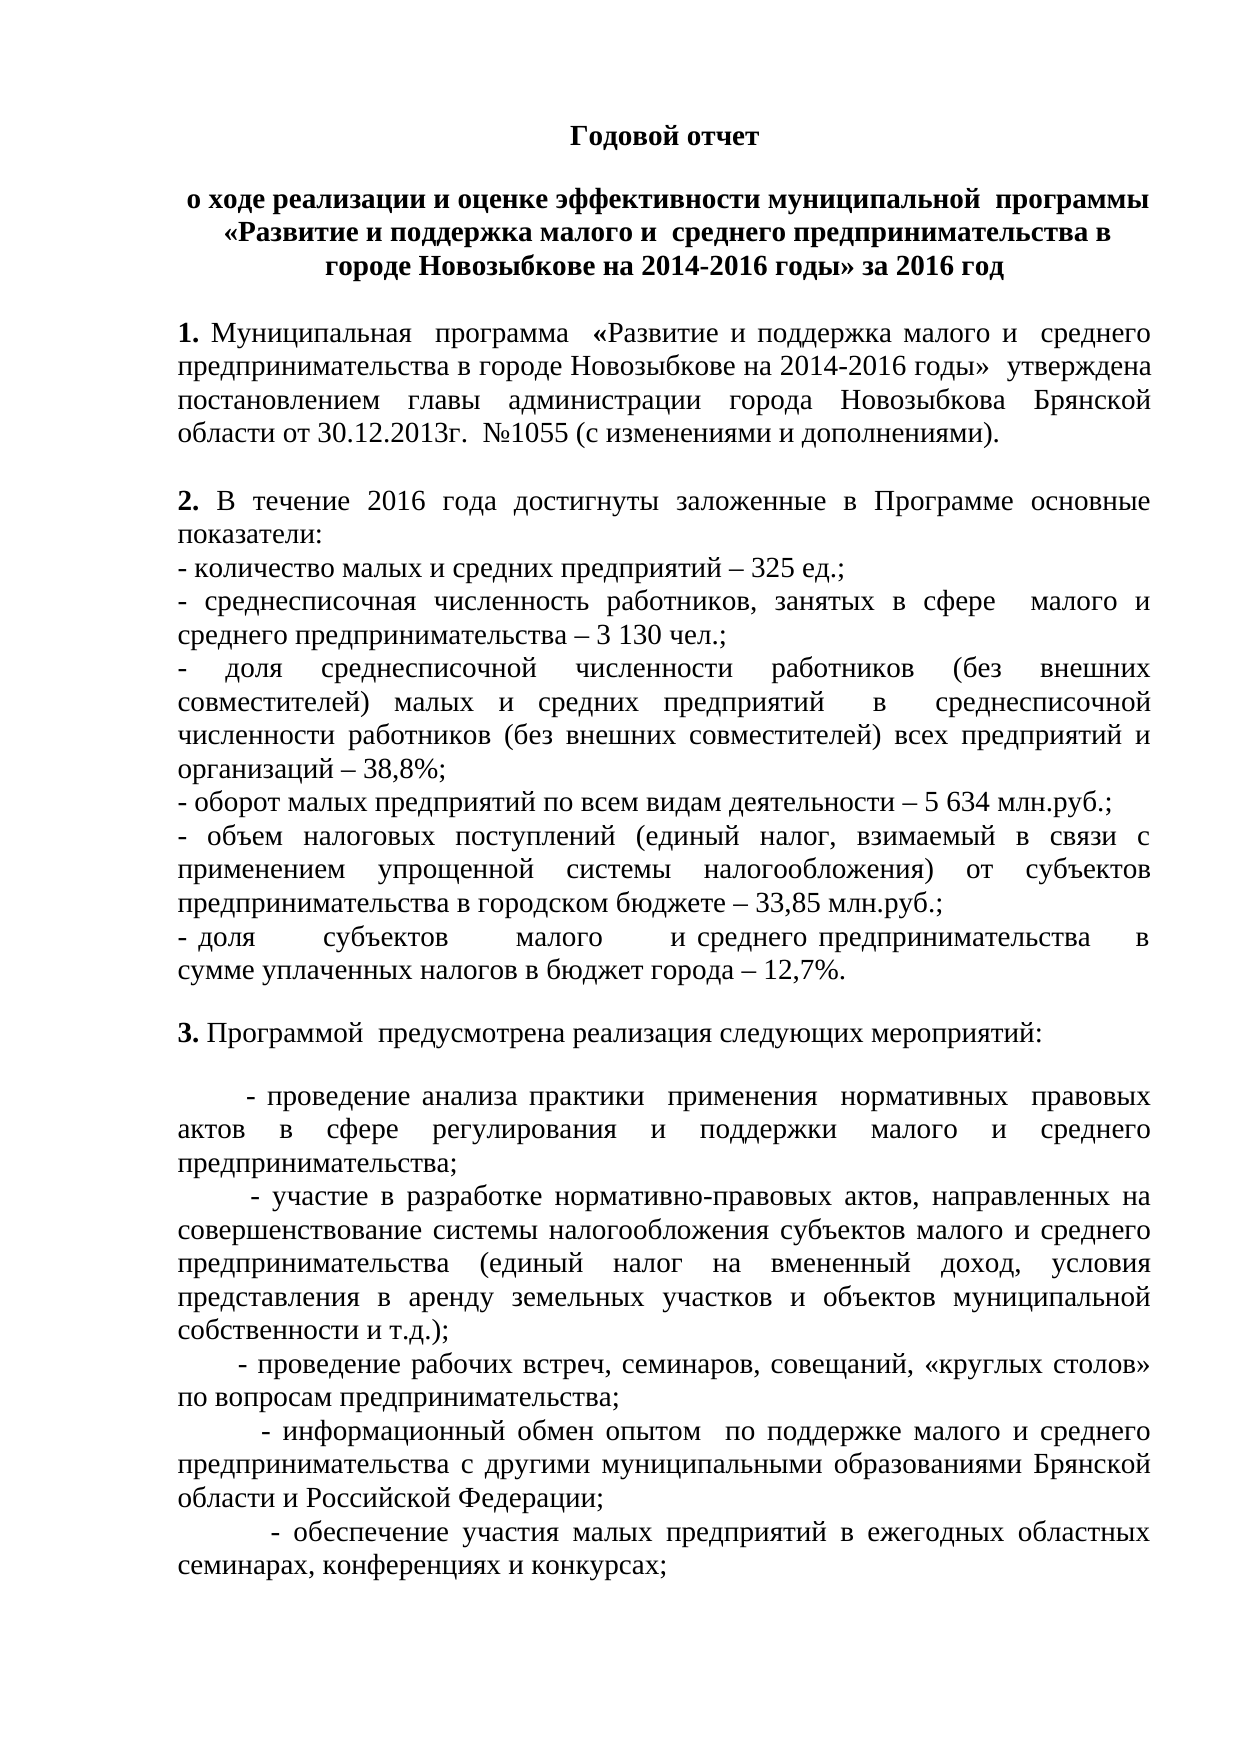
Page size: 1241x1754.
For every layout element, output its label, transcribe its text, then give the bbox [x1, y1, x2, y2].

text 2. В течение 2016 года достигнуты заложенные в Программе основные показатели: [177, 483, 1152, 550]
text 1. Муниципальная программа «Развитие и поддержка малого и среднего предпринимательства в городе Новозыбкове на 2014-2016 годы» утверждена постановлением главы администрации города Новозыбкова Брянской области от 30.12.2013г. №1055 (с изменениями и дополнениями). [177, 315, 1152, 449]
text - информационный обмен опытом по поддержке малого и среднего предпринимательства с другими муниципальными образованиями Брянской области и Российской Федерации; [177, 1413, 1152, 1514]
text - проведение анализа практики применения нормативных правовых актов в сфере регулирования и поддержки малого и среднего предпринимательства; [177, 1078, 1152, 1178]
text - количество малых и средних предприятий – 325 ед.; [177, 550, 1152, 583]
text - оборот малых предприятий по всем видам деятельности – 5 634 млн.руб.; [177, 784, 1152, 818]
text - участие в разработке нормативно-правовых актов, направленных на совершенствование системы налогообложения субъектов малого и среднего предпринимательства (единый налог на вмененный доход, условия представления в аренду земельных участков и объектов муниципальной собственности и т.д.); [177, 1178, 1152, 1346]
text - доля субъектов малого и среднего предпринимательства в сумме уплаченных налогов в бюджет города – 12,7%. [177, 919, 1152, 986]
text - объем налоговых поступлений (единый налог, взимаемый в связи с применением упрощенной системы налогообложения) от субъектов предпринимательства в городском бюджете – 33,85 млн.руб.; [177, 818, 1152, 919]
text - проведение рабочих встреч, семинаров, совещаний, «круглых столов» по вопросам предпринимательства; [177, 1346, 1152, 1413]
text о ходе реализации и оценке эффективности муниципальной программы [177, 181, 1152, 214]
text «Развитие и поддержка малого и среднего предпринимательства в городе Новозыбкове на 2014-2016 годы» за 2016 год [177, 214, 1152, 281]
text - среднесписочная численность работников, занятых в сфере малого и среднего предпринимательства – 3 130 чел.; [177, 583, 1152, 650]
text - обеспечение участия малых предприятий в ежегодных областных семинарах, конференциях и конкурсах; [177, 1514, 1152, 1581]
text 3. Программой предусмотрена реализация следующих мероприятий: [177, 1015, 1152, 1048]
text - доля среднесписочной численности работников (без внешних совместителей) малых и средних предприятий в среднесписочной численности работников (без внешних совместителей) всех предприятий и организаций – 38,8%; [177, 650, 1152, 784]
text Годовой отчет [177, 118, 1152, 152]
